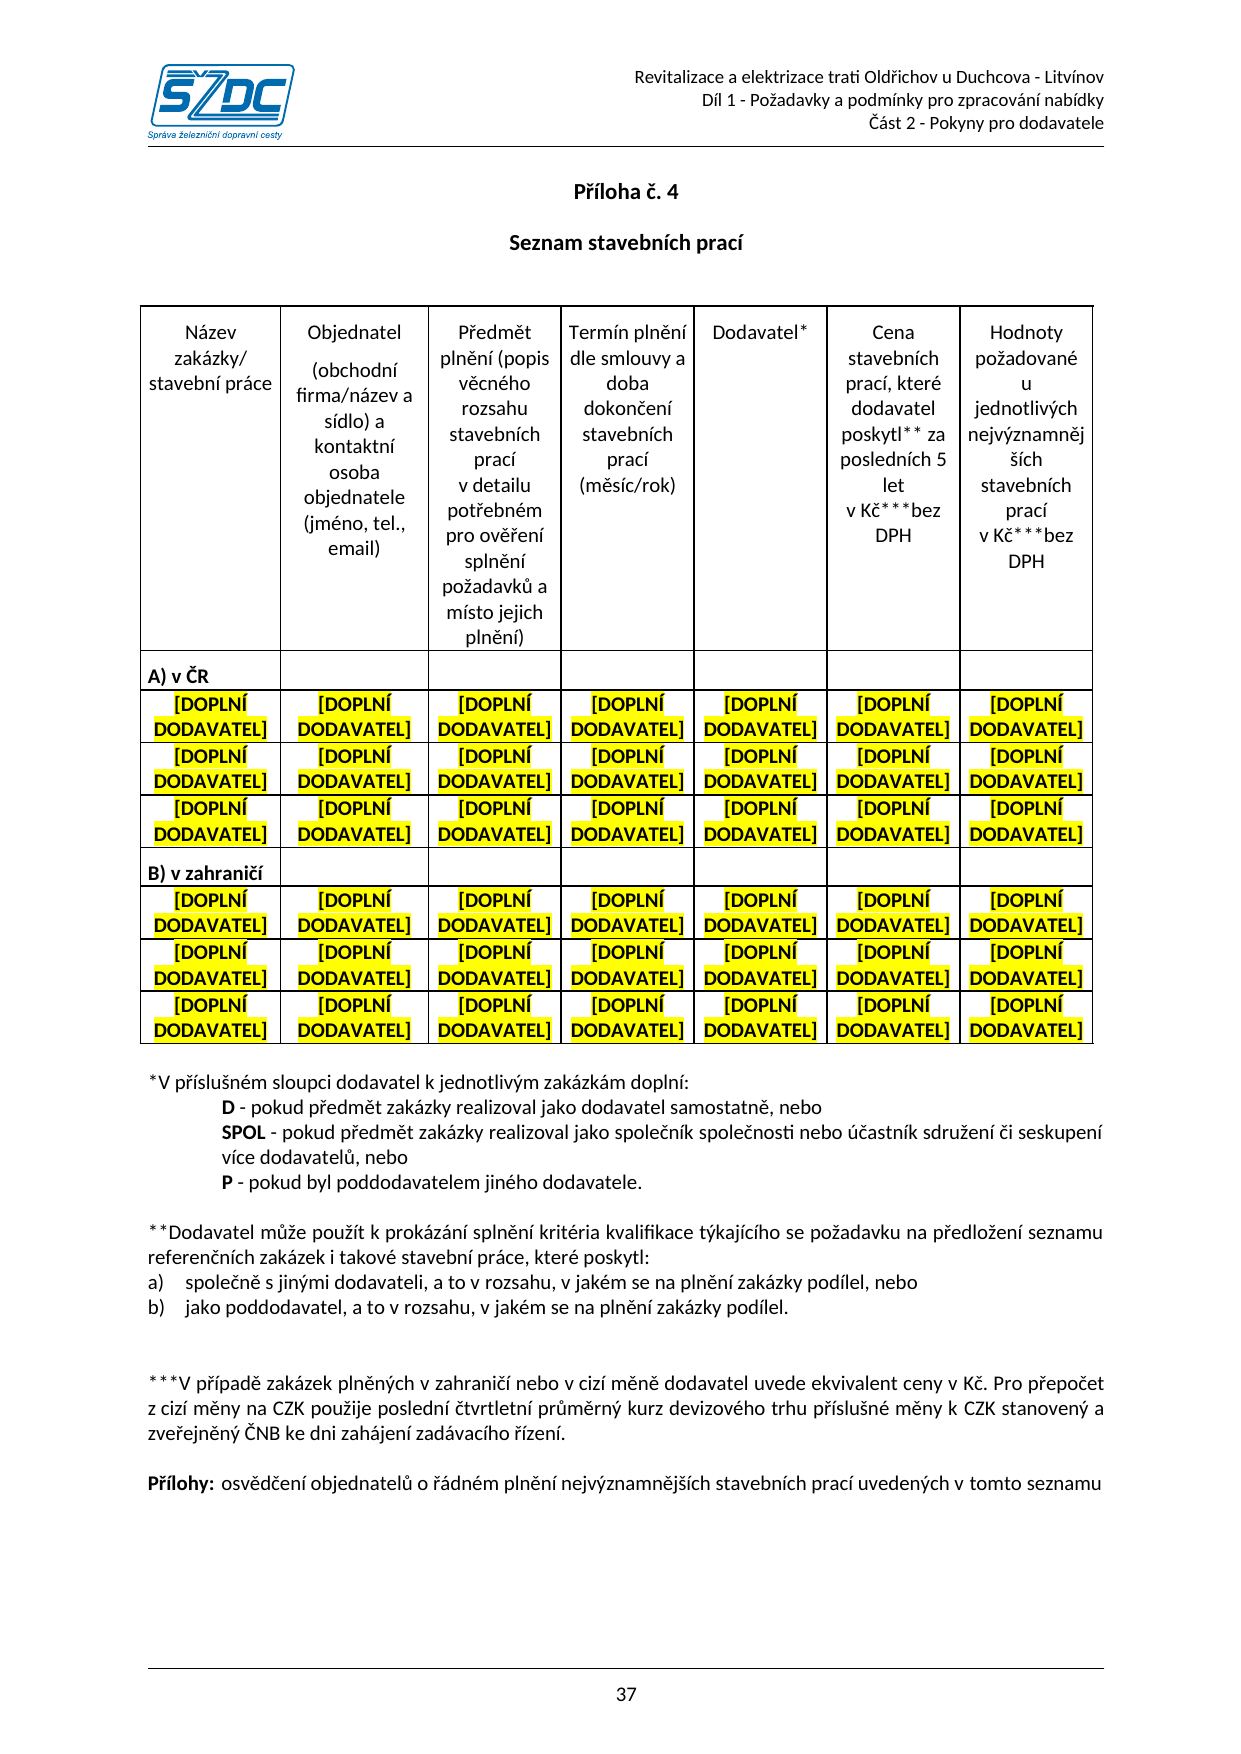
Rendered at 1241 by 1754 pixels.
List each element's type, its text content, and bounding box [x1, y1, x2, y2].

table_header Hodnoty požadované u jednotlivých nejvýznamnějších stavebních prací v Kč***bez DPH [961, 307, 1092, 650]
table_cell [DOPLNÍ DODAVATEL] [429, 940, 458, 990]
table_cell [DOPLNÍ DODAVATEL] [797, 796, 826, 846]
table_cell [DOPLNÍ DODAVATEL] [562, 743, 693, 794]
table_cell [DOPLNÍ DODAVATEL] [1063, 940, 1092, 990]
table_cell [DOPLNÍ DODAVATEL] [429, 796, 458, 846]
text *V příslušném sloupci dodavatel k jednotlivým zakázkám doplní: [148, 1069, 1104, 1094]
table_cell [DOPLNÍ DODAVATEL] [695, 743, 826, 794]
table_cell [281, 848, 428, 885]
table_cell [DOPLNÍ DODAVATEL] [695, 691, 724, 742]
table_cell [DOPLNÍ DODAVATEL] [531, 691, 560, 742]
table_cell [DOPLNÍ DODAVATEL] [930, 940, 959, 990]
table_cell [DOPLNÍ DODAVATEL] [429, 691, 458, 742]
table_cell [DOPLNÍ DODAVATEL] [664, 796, 693, 846]
text D - pokud předmět zakázky realizoval jako dodavatel samostatně, nebo [222, 1094, 1104, 1119]
table_cell [DOPLNÍ DODAVATEL] [797, 992, 826, 1043]
table_cell [DOPLNÍ DODAVATEL] [562, 887, 693, 938]
text **Dodavatel může použít k prokázání splnění kritéria kvalifikace týkajícího se požadavku na předložení seznamu referenčních zakázek i takové stavební práce, které poskytl: [148, 1219, 1104, 1269]
table_cell [DOPLNÍ DODAVATEL] [247, 796, 280, 846]
table_cell A) v ČR [141, 651, 280, 689]
table_cell [DOPLNÍ DODAVATEL] [562, 796, 591, 846]
text Přílohy: osvědčení objednatelů o řádném plnění nejvýznamnějších stavebních prací uvedených v tomto seznamu [148, 1470, 1104, 1495]
table_header Termín plnění dle smlouvy a doba dokončení stavebních prací (měsíc/rok) [562, 307, 693, 650]
table_cell [DOPLNÍ DODAVATEL] [961, 691, 990, 742]
table_cell [DOPLNÍ DODAVATEL] [961, 887, 1092, 938]
table_cell [DOPLNÍ DODAVATEL] [562, 992, 591, 1043]
table_cell [DOPLNÍ DODAVATEL] [961, 992, 990, 1043]
table_header Cena stavebních prací, které dodavatel poskytl** za posledních 5 let v Kč***bez DPH [828, 307, 959, 650]
text ***V případě zakázek plněných v zahraničí nebo v cizí měně dodavatel uvede ekvivalent ceny v Kč. Pro přepočet z cizí měny na CZK použije poslední čtvrtletní průměrný kurz devizového trhu příslušné měny k CZK stanovený a zveřejněný ČNB ke dni zahájení zadávacího řízení. [148, 1370, 1104, 1445]
table_cell [DOPLNÍ DODAVATEL] [562, 940, 591, 990]
table_cell [DOPLNÍ DODAVATEL] [141, 887, 280, 938]
table_cell [961, 651, 1092, 689]
table_cell [DOPLNÍ DODAVATEL] [828, 796, 857, 846]
table_header Předmět plnění (popis věcného rozsahu stavebních prací v detailu potřebném pro ověření splnění požadavků a místo jejich plnění) [429, 307, 560, 650]
text Seznam stavebních prací [148, 230, 1104, 255]
table_cell [695, 651, 826, 689]
table_cell [DOPLNÍ DODAVATEL] [141, 743, 280, 794]
table_cell [828, 651, 959, 689]
table_cell [DOPLNÍ DODAVATEL] [281, 743, 428, 794]
table_cell [DOPLNÍ DODAVATEL] [141, 796, 174, 846]
table_cell [DOPLNÍ DODAVATEL] [429, 743, 560, 794]
table_cell [DOPLNÍ DODAVATEL] [247, 992, 280, 1043]
table_cell [695, 848, 826, 885]
table_cell [429, 651, 560, 689]
table_cell [DOPLNÍ DODAVATEL] [695, 992, 724, 1043]
table_cell [828, 848, 959, 885]
table_cell [429, 848, 560, 885]
table_cell [281, 651, 428, 689]
table_cell [DOPLNÍ DODAVATEL] [1063, 796, 1092, 846]
table_cell [DOPLNÍ DODAVATEL] [247, 691, 280, 742]
table_cell [DOPLNÍ DODAVATEL] [961, 796, 990, 846]
table_cell [DOPLNÍ DODAVATEL] [531, 940, 560, 990]
table_cell [DOPLNÍ DODAVATEL] [531, 796, 560, 846]
table_cell [DOPLNÍ DODAVATEL] [828, 743, 959, 794]
table_cell [DOPLNÍ DODAVATEL] [391, 940, 428, 990]
table_cell [562, 651, 693, 689]
table_cell [DOPLNÍ DODAVATEL] [562, 691, 591, 742]
table_cell [DOPLNÍ DODAVATEL] [281, 887, 428, 938]
table_header Dodavatel* [695, 307, 826, 650]
table_cell [DOPLNÍ DODAVATEL] [281, 992, 318, 1043]
table_cell [DOPLNÍ DODAVATEL] [828, 940, 857, 990]
table_cell [DOPLNÍ DODAVATEL] [695, 796, 724, 846]
table_cell [DOPLNÍ DODAVATEL] [695, 940, 724, 990]
table_cell [DOPLNÍ DODAVATEL] [391, 796, 428, 846]
table_cell [DOPLNÍ DODAVATEL] [281, 796, 318, 846]
table_cell [DOPLNÍ DODAVATEL] [281, 940, 318, 990]
table_cell [DOPLNÍ DODAVATEL] [429, 887, 560, 938]
table_cell [DOPLNÍ DODAVATEL] [391, 691, 428, 742]
table_cell [DOPLNÍ DODAVATEL] [281, 691, 318, 742]
table_cell [DOPLNÍ DODAVATEL] [1063, 992, 1092, 1043]
table_cell [DOPLNÍ DODAVATEL] [961, 940, 990, 990]
table_cell [562, 848, 693, 885]
table_cell [DOPLNÍ DODAVATEL] [695, 887, 826, 938]
table_cell [DOPLNÍ DODAVATEL] [797, 940, 826, 990]
table_cell [DOPLNÍ DODAVATEL] [828, 691, 857, 742]
table_cell [DOPLNÍ DODAVATEL] [930, 992, 959, 1043]
table_cell [DOPLNÍ DODAVATEL] [664, 940, 693, 990]
table_cell [DOPLNÍ DODAVATEL] [797, 691, 826, 742]
table_cell [DOPLNÍ DODAVATEL] [141, 992, 174, 1043]
table_cell [DOPLNÍ DODAVATEL] [961, 743, 1092, 794]
table_cell [DOPLNÍ DODAVATEL] [247, 940, 280, 990]
text P - pokud byl poddodavatelem jiného dodavatele. [222, 1169, 1104, 1194]
table_cell [DOPLNÍ DODAVATEL] [531, 992, 560, 1043]
list jako poddodavatel, a to v rozsahu, v jakém se na plnění zakázky podílel. [148, 1294, 1104, 1320]
table_cell [DOPLNÍ DODAVATEL] [141, 691, 174, 742]
table_cell [DOPLNÍ DODAVATEL] [664, 691, 693, 742]
table_cell [DOPLNÍ DODAVATEL] [141, 940, 174, 990]
list společně s jinými dodavateli, a to v rozsahu, v jakém se na plnění zakázky podílel, nebo [148, 1269, 1104, 1294]
table_cell B) v zahraničí [141, 848, 280, 885]
table_cell [DOPLNÍ DODAVATEL] [930, 691, 959, 742]
table_cell [DOPLNÍ DODAVATEL] [664, 992, 693, 1043]
text SPOL - pokud předmět zakázky realizoval jako společník společnosti nebo účastník sdružení či seskupení více dodavatelů, nebo [222, 1119, 1104, 1169]
table_header Název zakázky/ stavební práce [141, 307, 280, 650]
table_header Objednatel (obchodní firma/název a sídlo) a kontaktní osoba objednatele (jméno, tel., email) [281, 307, 428, 650]
table_cell [DOPLNÍ DODAVATEL] [1063, 691, 1092, 742]
table_cell [961, 848, 1092, 885]
text Příloha č. 4 [148, 177, 1104, 205]
table_cell [DOPLNÍ DODAVATEL] [828, 992, 857, 1043]
table_cell [DOPLNÍ DODAVATEL] [930, 796, 959, 846]
table_cell [DOPLNÍ DODAVATEL] [828, 887, 959, 938]
table_cell [DOPLNÍ DODAVATEL] [429, 992, 458, 1043]
table_cell [DOPLNÍ DODAVATEL] [391, 992, 428, 1043]
